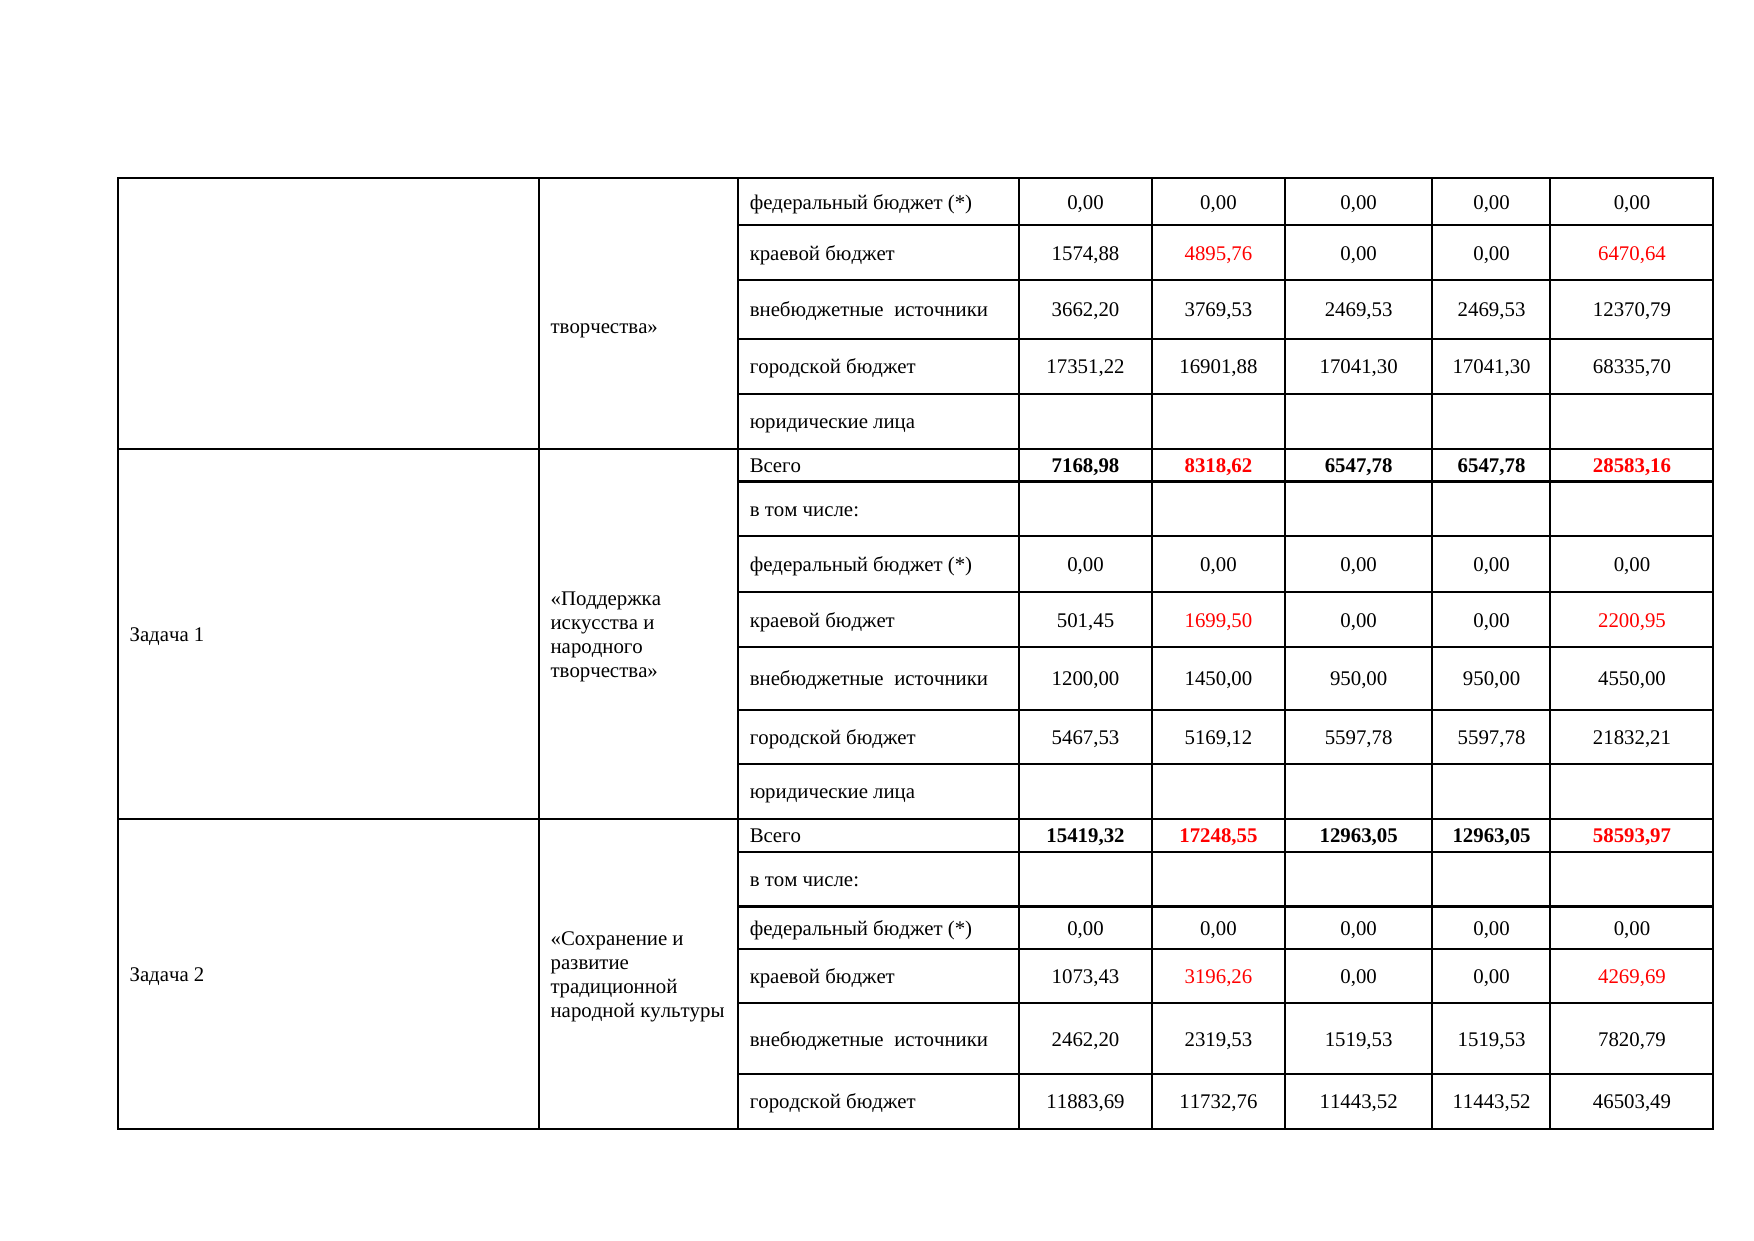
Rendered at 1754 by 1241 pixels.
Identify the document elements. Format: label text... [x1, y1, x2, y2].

table_cell 0,00 [1433, 593, 1549, 646]
table_cell [1286, 765, 1431, 818]
table_cell «Сохранение и развитие традиционной народной культуры [540, 820, 737, 1128]
table_cell 3662,20 [1020, 281, 1151, 338]
table_cell 6470,64 [1551, 226, 1712, 279]
table_cell [1153, 853, 1284, 905]
table_cell 1450,00 [1153, 648, 1284, 708]
table_cell [1433, 483, 1549, 535]
table_cell 4550,00 [1551, 648, 1712, 708]
table_cell федеральный бюджет (*) [739, 537, 1018, 591]
table_cell 0,00 [1020, 537, 1151, 591]
table_cell городской бюджет [739, 340, 1018, 393]
table_cell 11443,52 [1286, 1075, 1431, 1128]
table_cell 4895,76 [1153, 226, 1284, 279]
table_cell городской бюджет [739, 711, 1018, 763]
table_cell [1433, 395, 1549, 447]
table_cell 0,00 [1286, 179, 1431, 224]
table_cell 0,00 [1020, 179, 1151, 224]
table_cell [1020, 765, 1151, 818]
table_cell [1433, 765, 1549, 818]
table_cell 0,00 [1551, 537, 1712, 591]
table_cell 17248,55 [1153, 820, 1284, 851]
table_cell 7820,79 [1551, 1004, 1712, 1073]
table_cell внебюджетные источники [739, 281, 1018, 338]
table_cell 2200,95 [1551, 593, 1712, 646]
table_cell 17351,22 [1020, 340, 1151, 393]
table_cell 15419,32 [1020, 820, 1151, 851]
table_cell 6547,78 [1286, 450, 1431, 480]
table_cell 2319,53 [1153, 1004, 1284, 1073]
table_cell 5467,53 [1020, 711, 1151, 763]
table_cell 0,00 [1433, 537, 1549, 591]
table_cell 0,00 [1433, 950, 1549, 1002]
table_cell [1286, 853, 1431, 905]
table_cell 6547,78 [1433, 450, 1549, 480]
table_cell Задача 1 [119, 450, 538, 818]
table_cell 21832,21 [1551, 711, 1712, 763]
table_cell 1519,53 [1286, 1004, 1431, 1073]
table_cell 0,00 [1153, 908, 1284, 947]
table_cell краевой бюджет [739, 593, 1018, 646]
table_cell 0,00 [1286, 226, 1431, 279]
table_cell 4269,69 [1551, 950, 1712, 1002]
table_cell [1551, 395, 1712, 447]
table_cell 8318,62 [1153, 450, 1284, 480]
table_cell 16901,88 [1153, 340, 1284, 393]
table_cell 12963,05 [1286, 820, 1431, 851]
table_cell 7168,98 [1020, 450, 1151, 480]
table_cell 1574,88 [1020, 226, 1151, 279]
table_cell [1551, 483, 1712, 535]
table_cell [1433, 853, 1549, 905]
table_cell 12370,79 [1551, 281, 1712, 338]
table_cell федеральный бюджет (*) [739, 179, 1018, 224]
table_cell 501,45 [1020, 593, 1151, 646]
table_cell 17041,30 [1286, 340, 1431, 393]
table_cell 68335,70 [1551, 340, 1712, 393]
table_cell 3769,53 [1153, 281, 1284, 338]
table_cell Всего [739, 450, 1018, 480]
table_cell краевой бюджет [739, 226, 1018, 279]
table_cell 0,00 [1433, 179, 1549, 224]
table_cell 2469,53 [1286, 281, 1431, 338]
table_cell 0,00 [1286, 537, 1431, 591]
table_cell в том числе: [739, 853, 1018, 905]
table_cell 0,00 [1020, 908, 1151, 947]
table_cell 1519,53 [1433, 1004, 1549, 1073]
table_cell 0,00 [1153, 179, 1284, 224]
table_cell 0,00 [1551, 908, 1712, 947]
table_cell [1153, 483, 1284, 535]
table_cell 1699,50 [1153, 593, 1284, 646]
table_cell 12963,05 [1433, 820, 1549, 851]
table_cell 2469,53 [1433, 281, 1549, 338]
table_cell юридические лица [739, 765, 1018, 818]
table_cell 0,00 [1286, 593, 1431, 646]
table_cell внебюджетные источники [739, 1004, 1018, 1073]
table_cell 5597,78 [1433, 711, 1549, 763]
table_cell [1020, 395, 1151, 447]
table_cell 950,00 [1286, 648, 1431, 708]
table_cell «Поддержка искусства и народного творчества» [540, 450, 737, 818]
table_cell 2462,20 [1020, 1004, 1151, 1073]
table_cell юридические лица [739, 395, 1018, 447]
table_cell [1153, 395, 1284, 447]
table_cell 0,00 [1286, 908, 1431, 947]
table_cell [1551, 853, 1712, 905]
table_cell [1020, 483, 1151, 535]
table_cell [1153, 765, 1284, 818]
table_cell 0,00 [1433, 226, 1549, 279]
table_cell 46503,49 [1551, 1075, 1712, 1128]
table_cell 11883,69 [1020, 1075, 1151, 1128]
table_cell 11443,52 [1433, 1075, 1549, 1128]
table_cell 5597,78 [1286, 711, 1431, 763]
table_cell [1286, 395, 1431, 447]
table_cell 17041,30 [1433, 340, 1549, 393]
table_cell федеральный бюджет (*) [739, 908, 1018, 947]
table_cell 0,00 [1286, 950, 1431, 1002]
table_cell 3196,26 [1153, 950, 1284, 1002]
table_cell 58593,97 [1551, 820, 1712, 851]
table_cell 950,00 [1433, 648, 1549, 708]
table_cell 0,00 [1551, 179, 1712, 224]
table_cell внебюджетные источники [739, 648, 1018, 708]
table_cell [1286, 483, 1431, 535]
table_cell в том числе: [739, 483, 1018, 535]
table_cell Задача 2 [119, 820, 538, 1128]
table_cell [1020, 853, 1151, 905]
table_cell 11732,76 [1153, 1075, 1284, 1128]
table_cell краевой бюджет [739, 950, 1018, 1002]
table_cell 5169,12 [1153, 711, 1284, 763]
table_cell Всего [739, 820, 1018, 851]
table_cell [1551, 765, 1712, 818]
table_cell 28583,16 [1551, 450, 1712, 480]
table_cell 1200,00 [1020, 648, 1151, 708]
table_cell 0,00 [1153, 537, 1284, 591]
table_cell 1073,43 [1020, 950, 1151, 1002]
table_cell 0,00 [1433, 908, 1549, 947]
table_cell городской бюджет [739, 1075, 1018, 1128]
